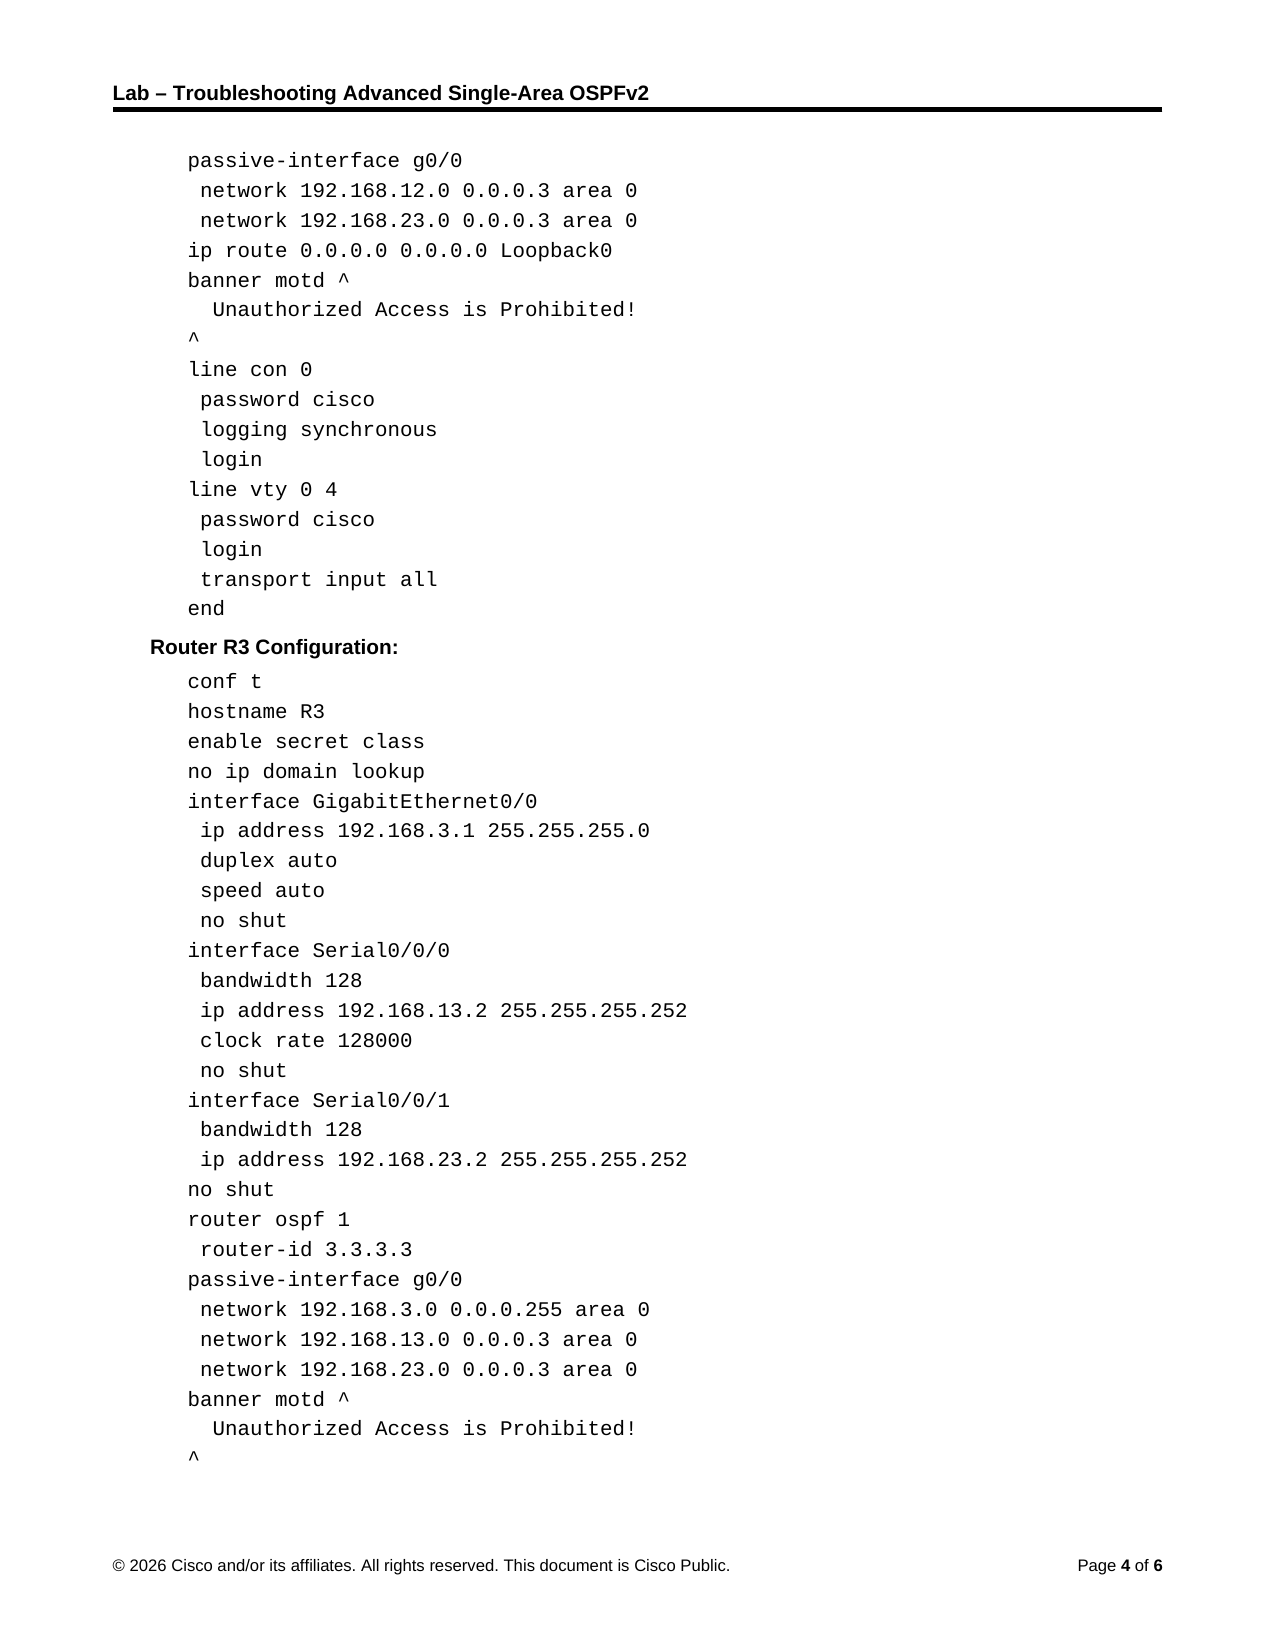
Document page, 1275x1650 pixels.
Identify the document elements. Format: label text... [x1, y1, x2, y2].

text no shut [187, 910, 1162, 934]
text hostname R3 [187, 701, 1162, 724]
text interface GigabitEthernet0/0 [187, 791, 1162, 814]
text network 192.168.13.0 0.0.0.3 area 0 [187, 1329, 1162, 1352]
text network 192.168.3.0 0.0.0.255 area 0 [187, 1299, 1162, 1322]
text no shut [187, 1179, 1162, 1203]
text ip route 0.0.0.0 0.0.0.0 Loopback0 [187, 240, 1162, 263]
text banner motd ^ [187, 269, 1162, 293]
text interface Serial0/0/0 [187, 940, 1162, 964]
text end [187, 598, 1162, 622]
text network 192.168.23.0 0.0.0.3 area 0 [187, 210, 1162, 233]
text login [187, 449, 1162, 473]
text no shut [187, 1060, 1162, 1083]
text network 192.168.12.0 0.0.0.3 area 0 [187, 180, 1162, 203]
text conf t [187, 671, 1162, 695]
text transport input all [187, 568, 1162, 592]
text Unauthorized Access is Prohibited! [187, 299, 1162, 323]
text password cisco [187, 509, 1162, 532]
text logging synchronous [187, 419, 1162, 443]
text network 192.168.23.0 0.0.0.3 area 0 [187, 1359, 1162, 1382]
text no ip domain lookup [187, 761, 1162, 784]
text ip address 192.168.23.2 255.255.255.252 [187, 1149, 1162, 1173]
text router-id 3.3.3.3 [187, 1239, 1162, 1263]
text clock rate 128000 [187, 1030, 1162, 1053]
text enable secret class [187, 731, 1162, 754]
text duplex auto [187, 850, 1162, 874]
text login [187, 539, 1162, 562]
text ^ [187, 1448, 1162, 1472]
text ip address 192.168.3.1 255.255.255.0 [187, 821, 1162, 844]
text interface Serial0/0/1 [187, 1089, 1162, 1113]
text line con 0 [187, 359, 1162, 383]
text passive-interface g0/0 [187, 1269, 1162, 1293]
text router ospf 1 [187, 1209, 1162, 1233]
text bandwidth 128 [187, 1119, 1162, 1143]
text Unauthorized Access is Prohibited! [187, 1418, 1162, 1442]
text line vty 0 4 [187, 479, 1162, 502]
text bandwidth 128 [187, 970, 1162, 994]
text ^ [187, 329, 1162, 353]
text password cisco [187, 389, 1162, 413]
text banner motd ^ [187, 1388, 1162, 1412]
text passive-interface g0/0 [187, 150, 1162, 174]
text speed auto [187, 880, 1162, 904]
text Router R3 Configuration: [150, 634, 1162, 658]
text ip address 192.168.13.2 255.255.255.252 [187, 1000, 1162, 1023]
